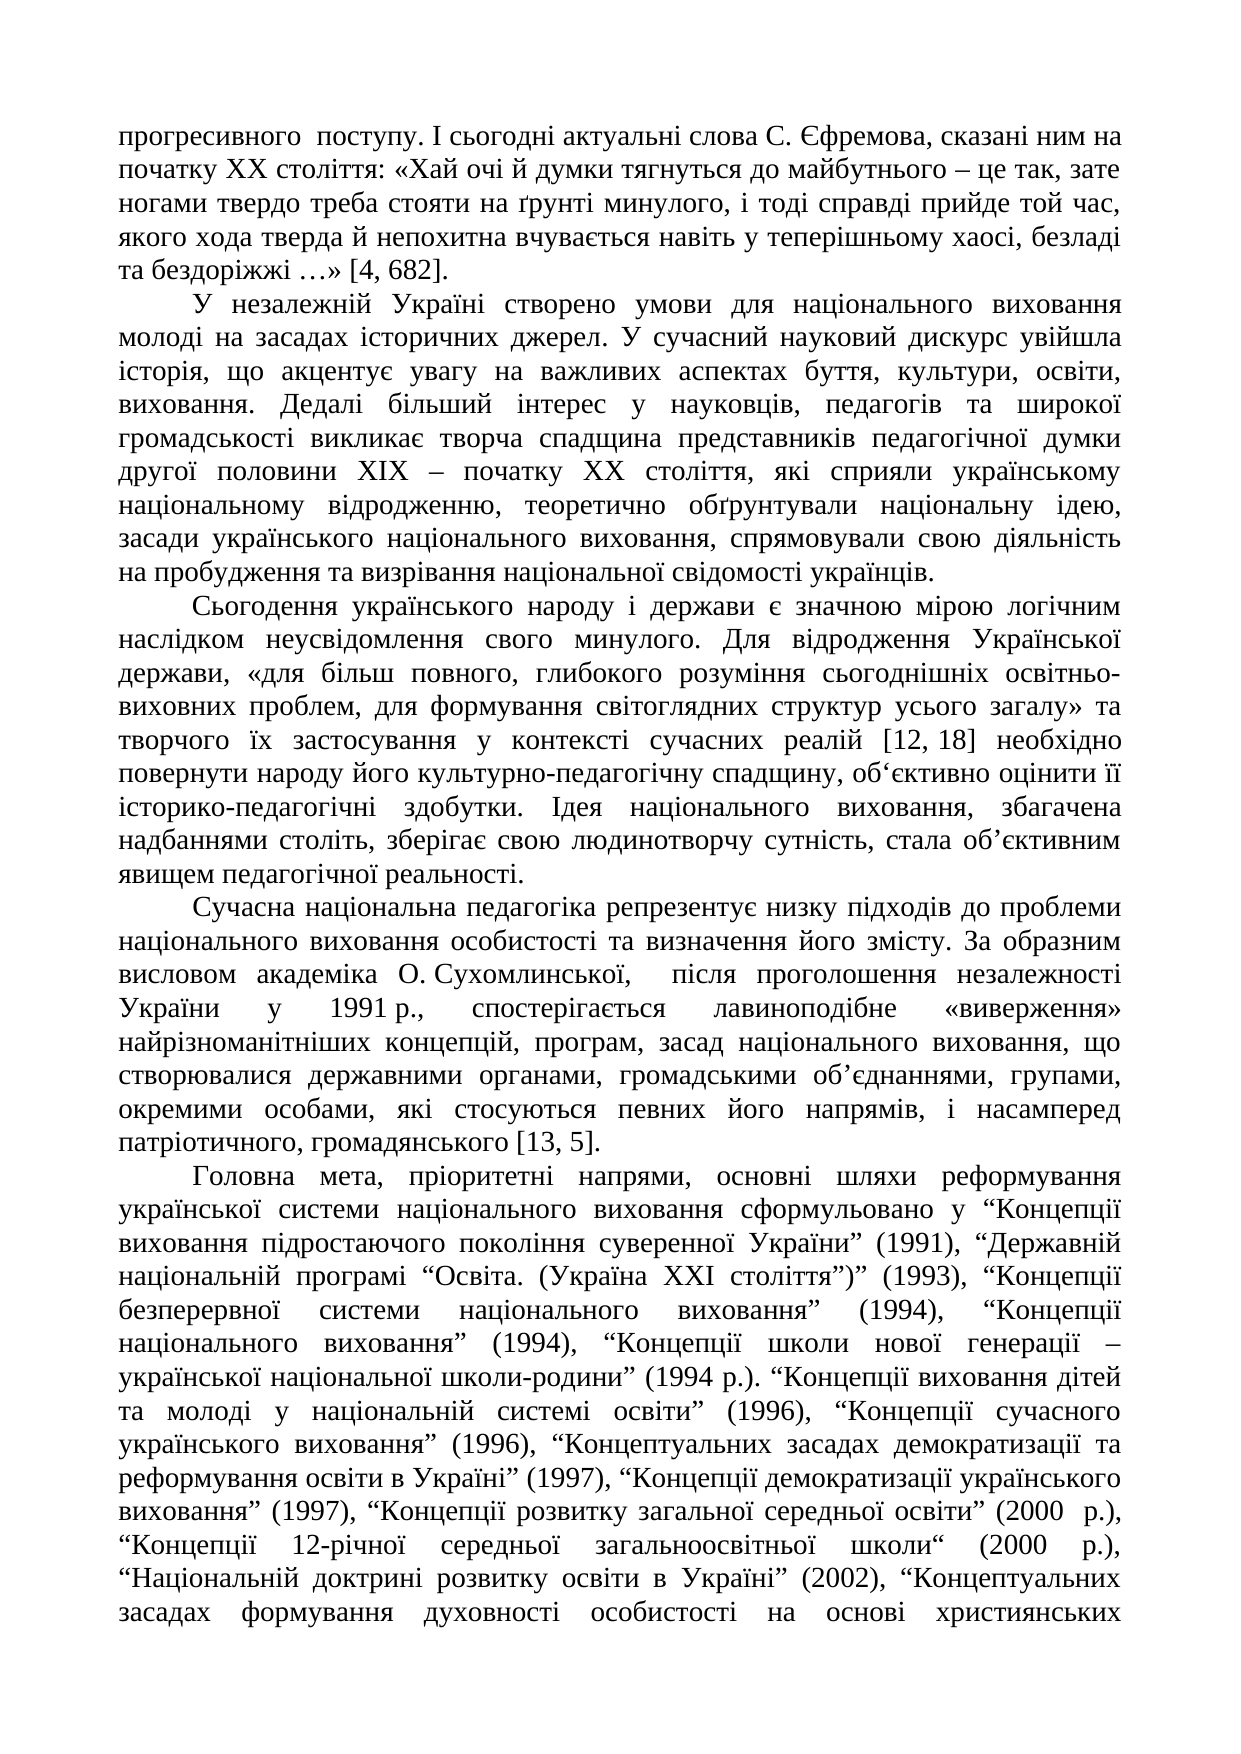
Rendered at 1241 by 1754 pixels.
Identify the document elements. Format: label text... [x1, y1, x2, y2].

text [118, 118, 1122, 286]
text У незалежній Україні створено умови для національного виховання молоді на засадах історичних джерел. У сучасний науковий дискурс увійшла історія, що акцентує увагу на важливих аспектах буття, культури, освіти, виховання. Дедалі більший інтерес у науковців, педагогів та широкої громадськості викликає творча спадщина представників педагогічної думки другої половини ХІХ – початку ХХ століття, які сприяли українському національному відродженню, теоретично обґрунтували національну ідею, засади українського національного виховання, спрямовували свою діяльність на пробудження та визрівання національної свідомості українців. [118, 286, 1122, 588]
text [118, 1158, 1122, 1627]
text Сьогодення українського народу і держави є значною мірою логічним наслідком неусвідомлення свого минулого. Для відродження Української держави, «для більш повного, глибокого розуміння сьогоднішніх освітньо-виховних проблем, для формування світоглядних структур усього загалу» та творчого їх застосування у контексті сучасних реалій [12, 18] необхідно повернути народу його культурно-педагогічну спадщину, об‘єктивно оцінити її історико-педагогічні здобутки. Ідея національного виховання, збагачена надбаннями століть, зберігає свою людинотворчу сутність, стала об’єктивним явищем педагогічної реальності. [118, 588, 1122, 889]
text Сучасна національна педагогіка репрезентує низку підходів до проблеми національного виховання особистості та визначення його змісту. За образним висловом академіка О. Сухомлинської, після проголошення незалежності України у 1991 р., спостерігається лавиноподібне «виверження» найрізноманітніших концепцій, програм, засад національного виховання, що створювалися державними органами, громадськими об’єднаннями, групами, окремими особами, які стосуються певних його напрямів, і насамперед патріотичного, громадянського [13, 5]. [118, 889, 1122, 1158]
